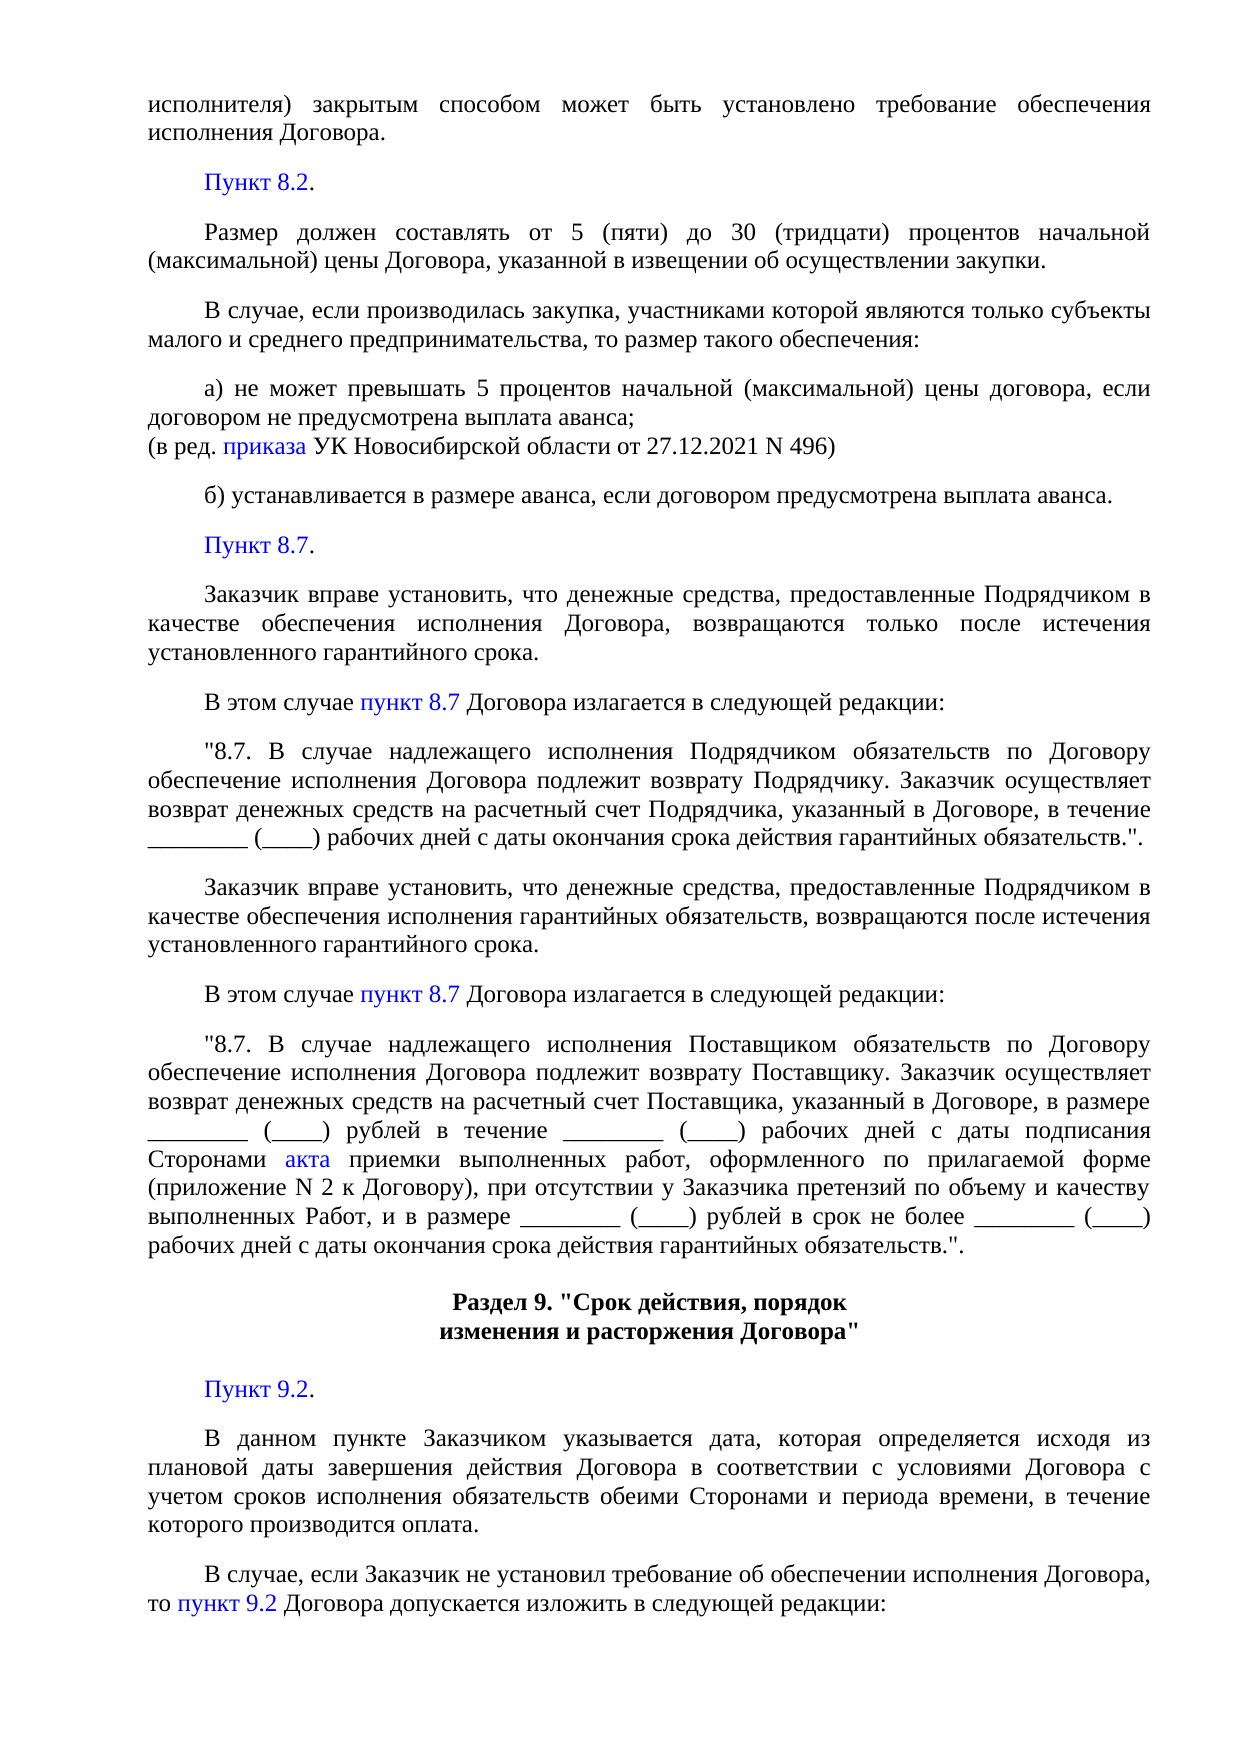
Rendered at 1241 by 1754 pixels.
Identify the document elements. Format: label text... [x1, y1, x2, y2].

text а) не может превышать 5 процентов начальной (максимальной) цены договора, если договором не предусмотрена выплата аванса; [148, 373, 1152, 431]
text "8.7. В случае надлежащего исполнения Поставщиком обязательств по Договору обеспечение исполнения Договора подлежит возврату Поставщику. Заказчик осуществляет возврат денежных средств на расчетный счет Поставщика, указанный в Договоре, в размере ________ (____) рублей в течение ________ (____) рабочих дней с даты подписания Сторонами акта приемки выполненных работ, оформленного по прилагаемой форме (приложение N 2 к Договору), при отсутствии у Заказчика претензий по объему и качеству выполненных Работ, и в размере ________ (____) рублей в срок не более ________ (____) рабочих дней с даты окончания срока действия гарантийных обязательств.". [148, 1029, 1152, 1259]
text Размер должен составлять от 5 (пяти) до 30 (тридцати) процентов начальной (максимальной) цены Договора, указанной в извещении об осуществлении закупки. [148, 217, 1152, 274]
text В данном пункте Заказчиком указывается дата, которая определяется исходя из плановой даты завершения действия Договора в соответствии с условиями Договора с учетом сроков исполнения обязательств обеими Сторонами и периода времени, в течение которого производится оплата. [148, 1423, 1152, 1538]
text Пункт 9.2. [148, 1374, 1152, 1402]
text б) устанавливается в размере аванса, если договором предусмотрена выплата аванса. [148, 480, 1152, 509]
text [148, 89, 1152, 146]
text В этом случае пункт 8.7 Договора излагается в следующей редакции: [148, 687, 1152, 715]
text В случае, если производилась закупка, участниками которой являются только субъекты малого и среднего предпринимательства, то размер такого обеспечения: [148, 295, 1152, 352]
title Раздел 9. "Срок действия, порядок [148, 1287, 1152, 1316]
text Заказчик вправе установить, что денежные средства, предоставленные Подрядчиком в качестве обеспечения исполнения гарантийных обязательств, возвращаются после истечения установленного гарантийного срока. [148, 872, 1152, 958]
title изменения и расторжения Договора" [148, 1316, 1152, 1345]
text Пункт 8.2. [148, 167, 1152, 196]
text "8.7. В случае надлежащего исполнения Подрядчиком обязательств по Договору обеспечение исполнения Договора подлежит возврату Подрядчику. Заказчик осуществляет возврат денежных средств на расчетный счет Подрядчика, указанный в Договоре, в течение ________ (____) рабочих дней с даты окончания срока действия гарантийных обязательств.". [148, 736, 1152, 851]
text (в ред. приказа УК Новосибирской области от 27.12.2021 N 496) [148, 431, 1152, 459]
text В случае, если Заказчик не установил требование об обеспечении исполнения Договора, то пункт 9.2 Договора допускается изложить в следующей редакции: [148, 1559, 1152, 1617]
text Пункт 8.7. [148, 530, 1152, 559]
text Заказчик вправе установить, что денежные средства, предоставленные Подрядчиком в качестве обеспечения исполнения Договора, возвращаются только после истечения установленного гарантийного срока. [148, 579, 1152, 666]
text В этом случае пункт 8.7 Договора излагается в следующей редакции: [148, 979, 1152, 1008]
